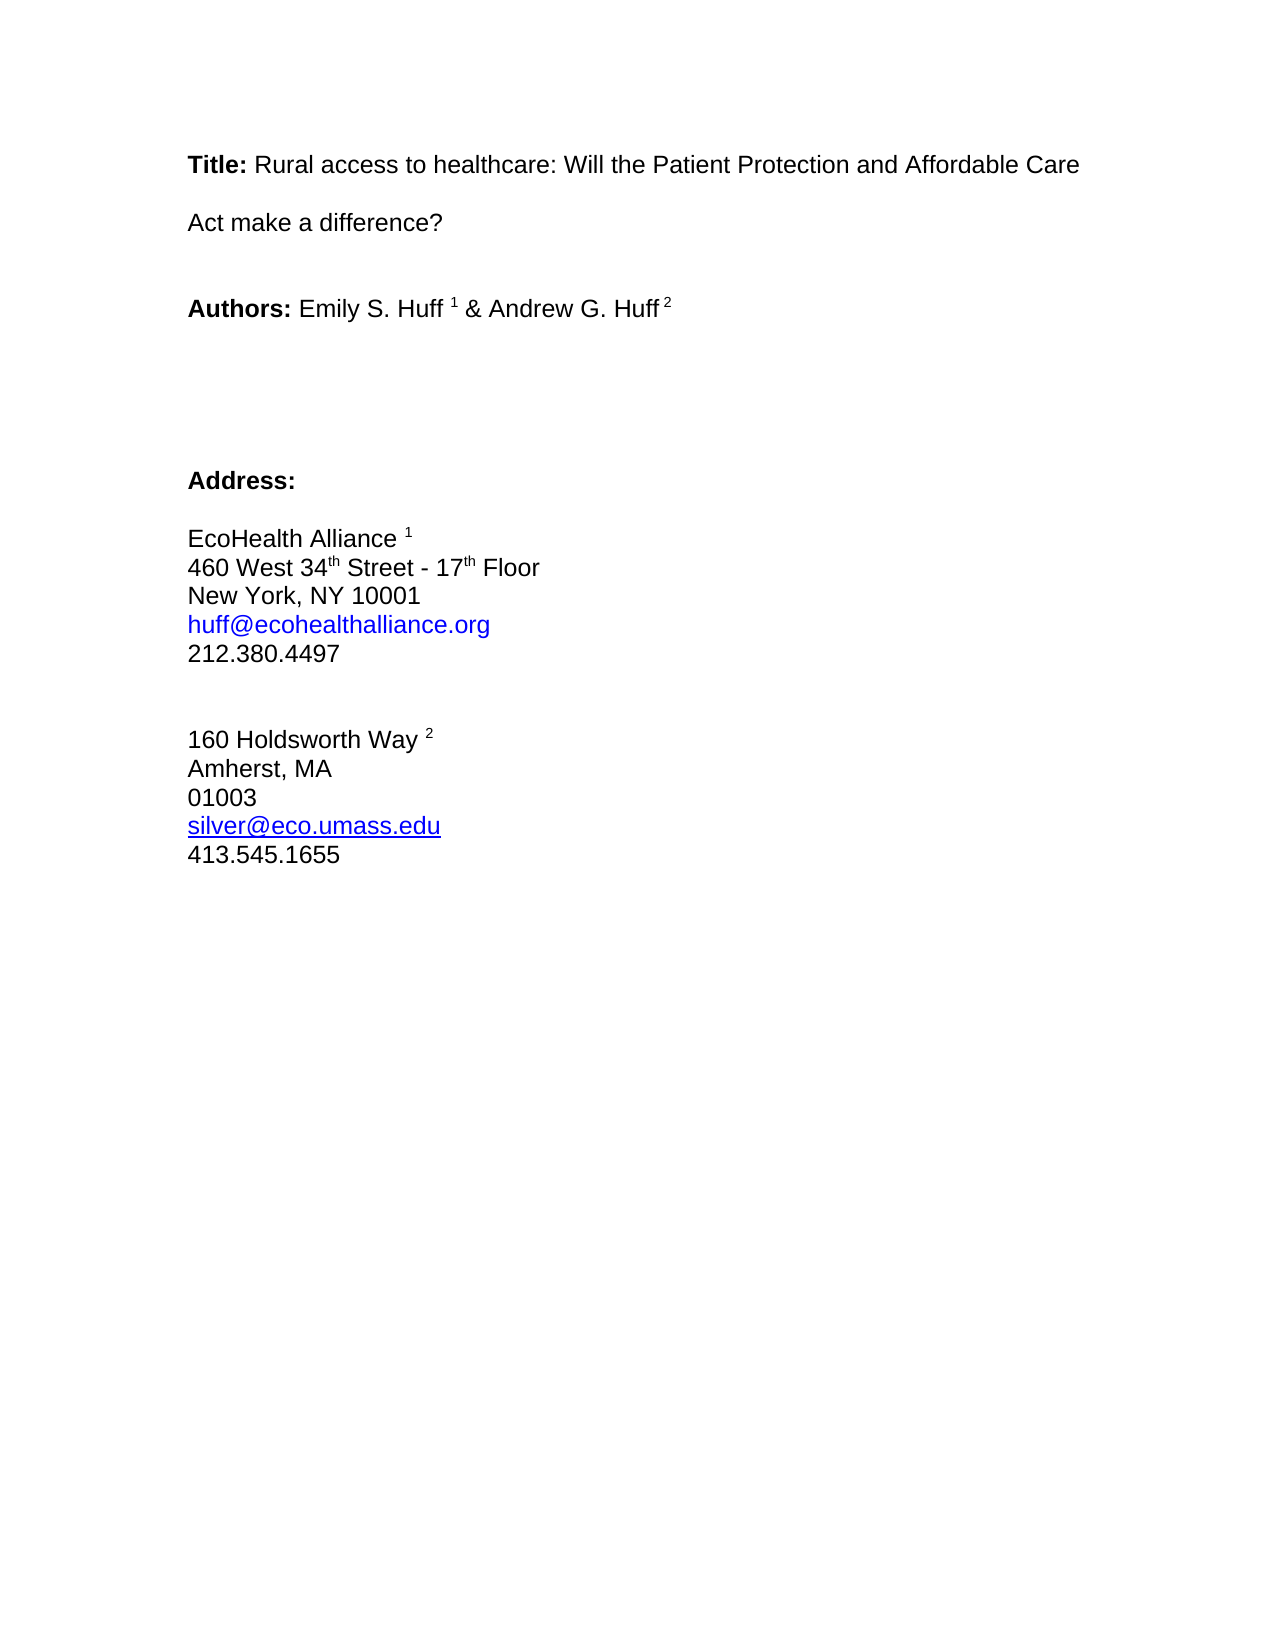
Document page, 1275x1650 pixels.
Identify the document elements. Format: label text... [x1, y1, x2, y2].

text Title: Rural access to healthcare: Will the Patient Protection and Affordable Care Act make a difference? [187, 150, 1087, 236]
text 01003 [187, 782, 1087, 811]
text 212.380.4497 [187, 639, 1087, 667]
text 160 Holdsworth Way 2 [187, 725, 1087, 754]
text silver@eco.umass.edu [187, 811, 1087, 840]
text 460 West 34th Street - 17th Floor [187, 552, 1087, 581]
text huff@ecohealthalliance.org [187, 610, 1087, 639]
text Address: [187, 466, 1087, 495]
text New York, NY 10001 [187, 581, 1087, 610]
text Authors: Emily S. Huff 1 & Andrew G. Huff 2 [187, 294, 1087, 322]
text 413.545.1655 [187, 840, 1087, 869]
text Amherst, MA [187, 754, 1087, 782]
text EcoHealth Alliance 1 [187, 524, 1087, 552]
